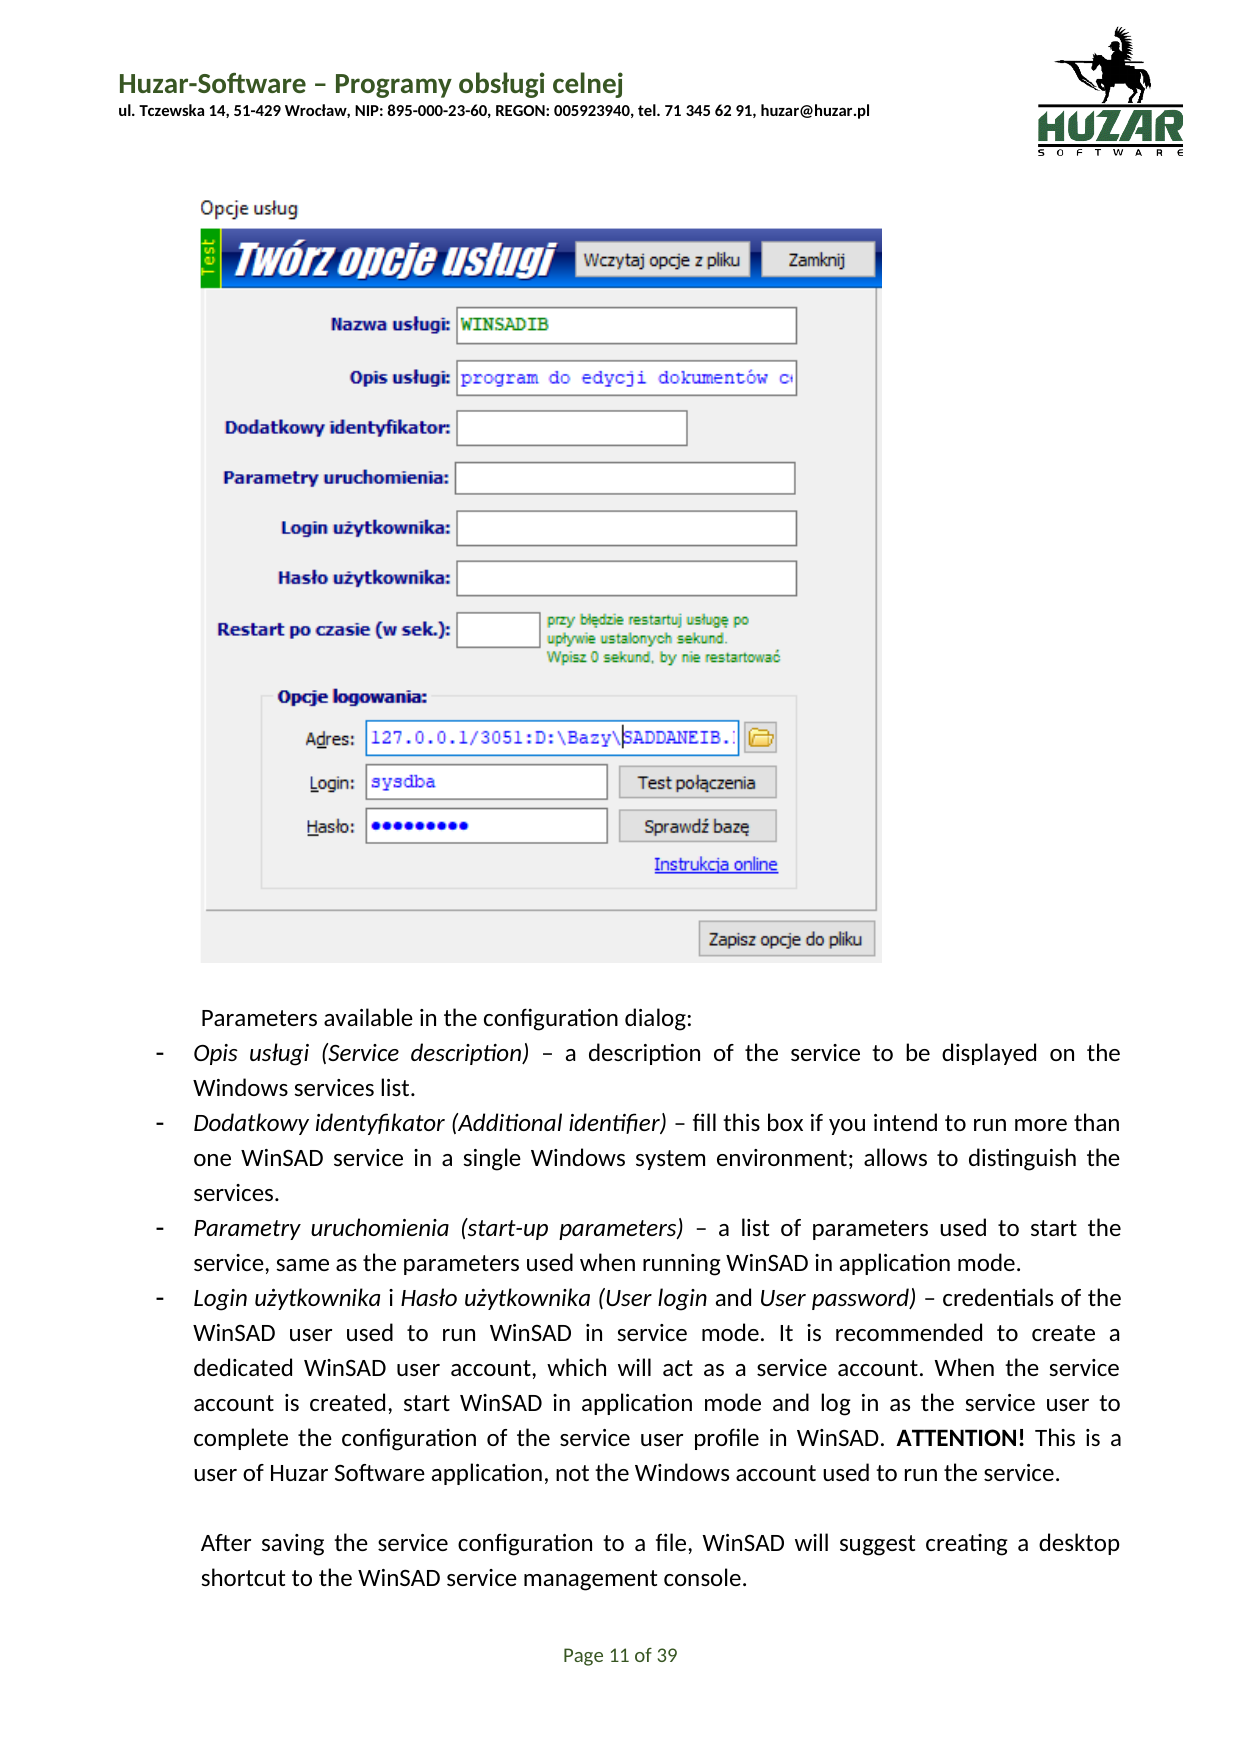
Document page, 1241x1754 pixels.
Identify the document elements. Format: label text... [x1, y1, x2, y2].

list Parameters available in the configuration dialog: [201, 1002, 1122, 1032]
list Dodatkowy identyfikator (Additional identifier) – fill this box if you intend to run more than one WinSAD service in a single Windows system environment; allows to distinguish the services. [156, 1107, 1122, 1207]
list After saving the service configuration to a file, WinSAD will suggest creating a desktop shortcut to the WinSAD service management console. [201, 1527, 1122, 1592]
picture [1038, 18, 1184, 164]
list Login użytkownika i Hasło użytkownika (User login and User password) – credentials of the WinSAD user used to run WinSAD in service mode. It is recommended to create a dedicated WinSAD user account, which will act as a service account. When the service account is created, start WinSAD in application mode and log in as the service user to complete the configuration of the service user profile in WinSAD. ATTENTION! This is a user of Huzar Software application, not the Windows account used to run the service. [156, 1282, 1122, 1487]
picture [200, 196, 882, 963]
list Opis usługi (Service description) – a description of the service to be displayed on the Windows services list. [156, 1037, 1122, 1102]
list Parametry uruchomienia (start-up parameters) – a list of parameters used to start the service, same as the parameters used when running WinSAD in application mode. [156, 1212, 1122, 1277]
